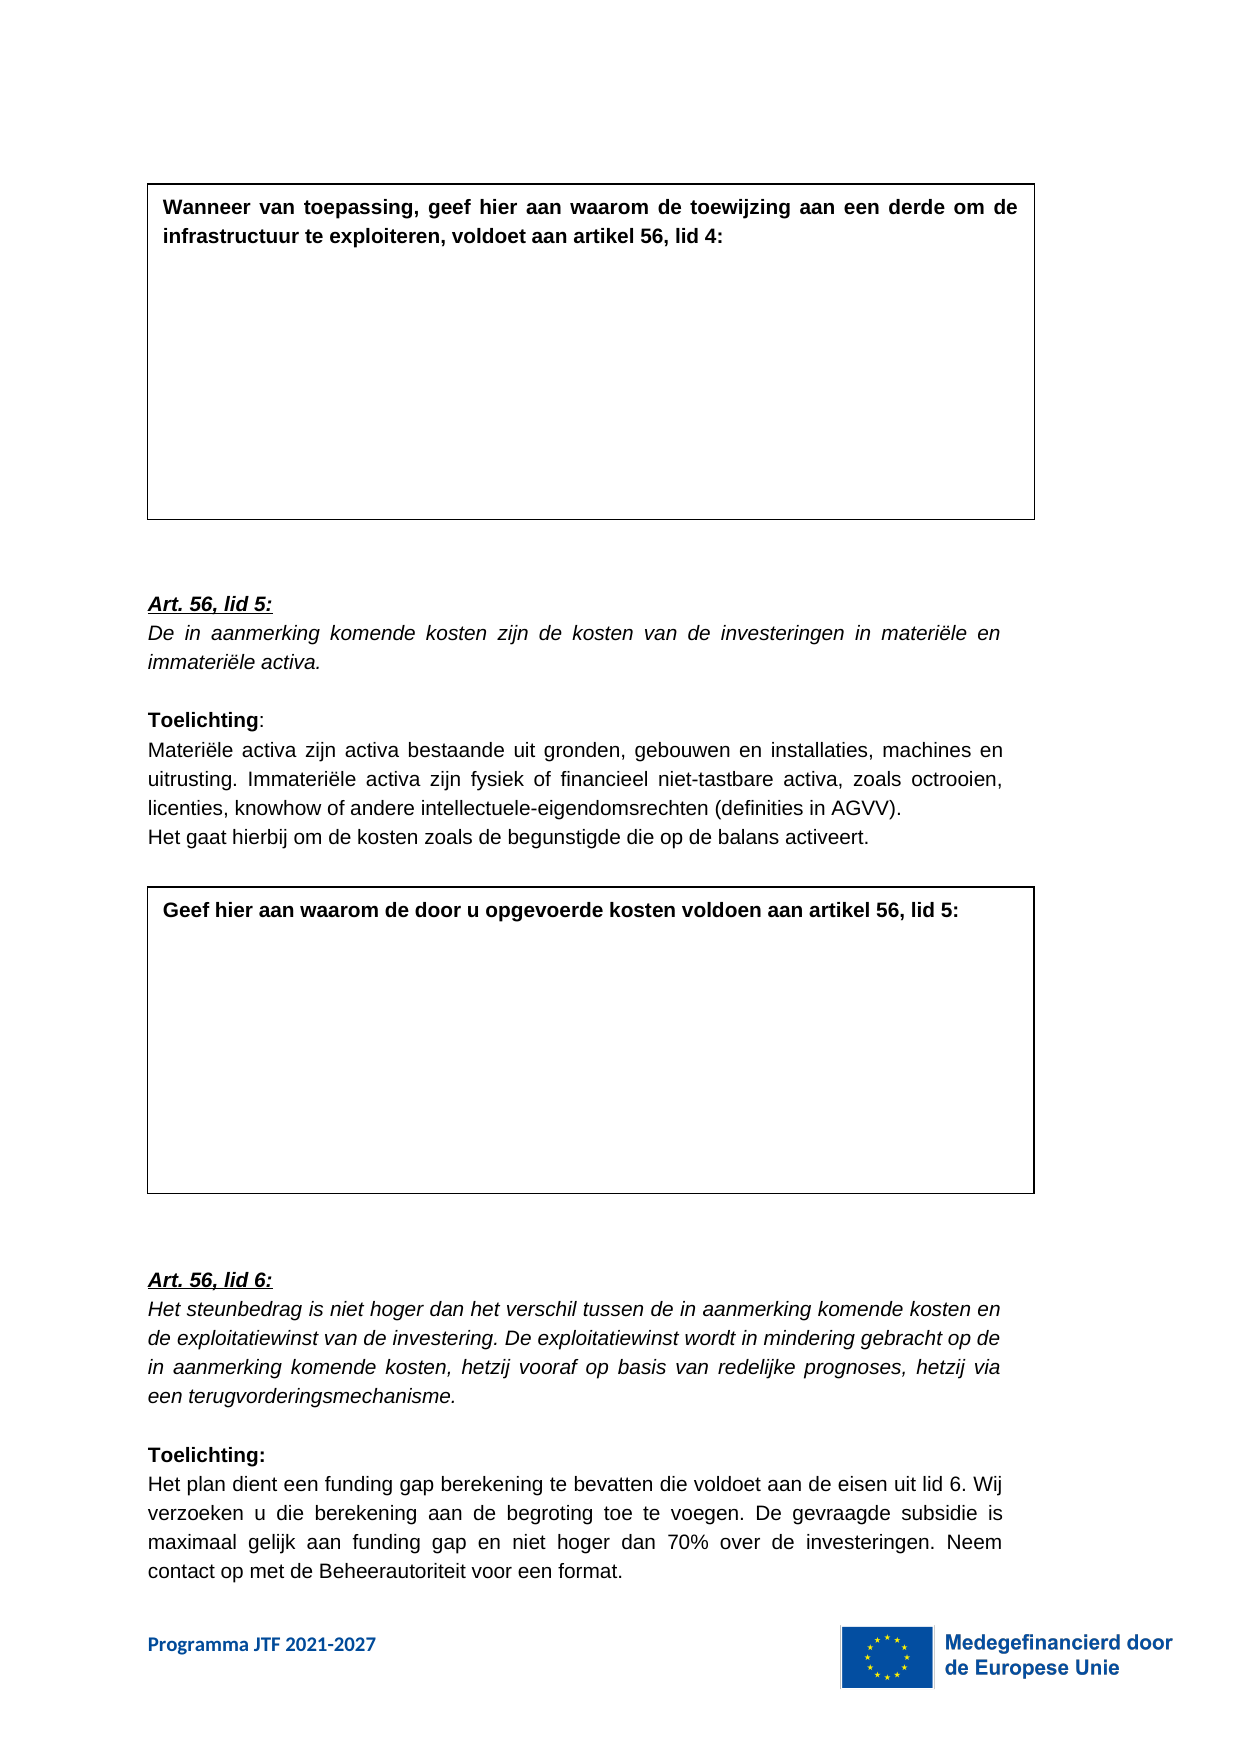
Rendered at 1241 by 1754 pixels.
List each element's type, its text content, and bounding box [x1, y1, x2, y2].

text Art. 56, lid 6: [148, 1264, 1004, 1293]
text Toelichting: Materiële activa zijn activa bestaande uit gronden, gebouwen en installaties, machines en uitrusting. Immateriële activa zijn fysiek of financieel niet-tastbare activa, zoals octrooien, licenties, knowhow of andere intellectuele-eigendomsrechten (definities in AGVV). [148, 704, 1004, 821]
text Art. 56, lid 5: [148, 588, 1004, 617]
text Het gaat hierbij om de kosten zoals de begunstigde die op de balans activeert. [148, 821, 1004, 850]
picture [838, 1623, 1179, 1690]
text Toelichting: Het plan dient een funding gap berekening te bevatten die voldoet aan de eisen uit lid 6. Wij verzoeken u die berekening aan de begroting toe te voegen. De gevraagde subsidie is maximaal gelijk aan funding gap en niet hoger dan 70% over de investeringen. Neem contact op met de Beheerautoriteit voor een format. [148, 1439, 1004, 1584]
text Het steunbedrag is niet hoger dan het verschil tussen de in aanmerking komende kosten en de exploitatiewinst van de investering. De exploitatiewinst wordt in mindering gebracht op de in aanmerking komende kosten, hetzij vooraf op basis van redelijke prognoses, hetzij via een terugvorderingsmechanisme. [148, 1293, 1004, 1409]
text De in aanmerking komende kosten zijn de kosten van de investeringen in materiële en immateriële activa. [148, 617, 1004, 675]
